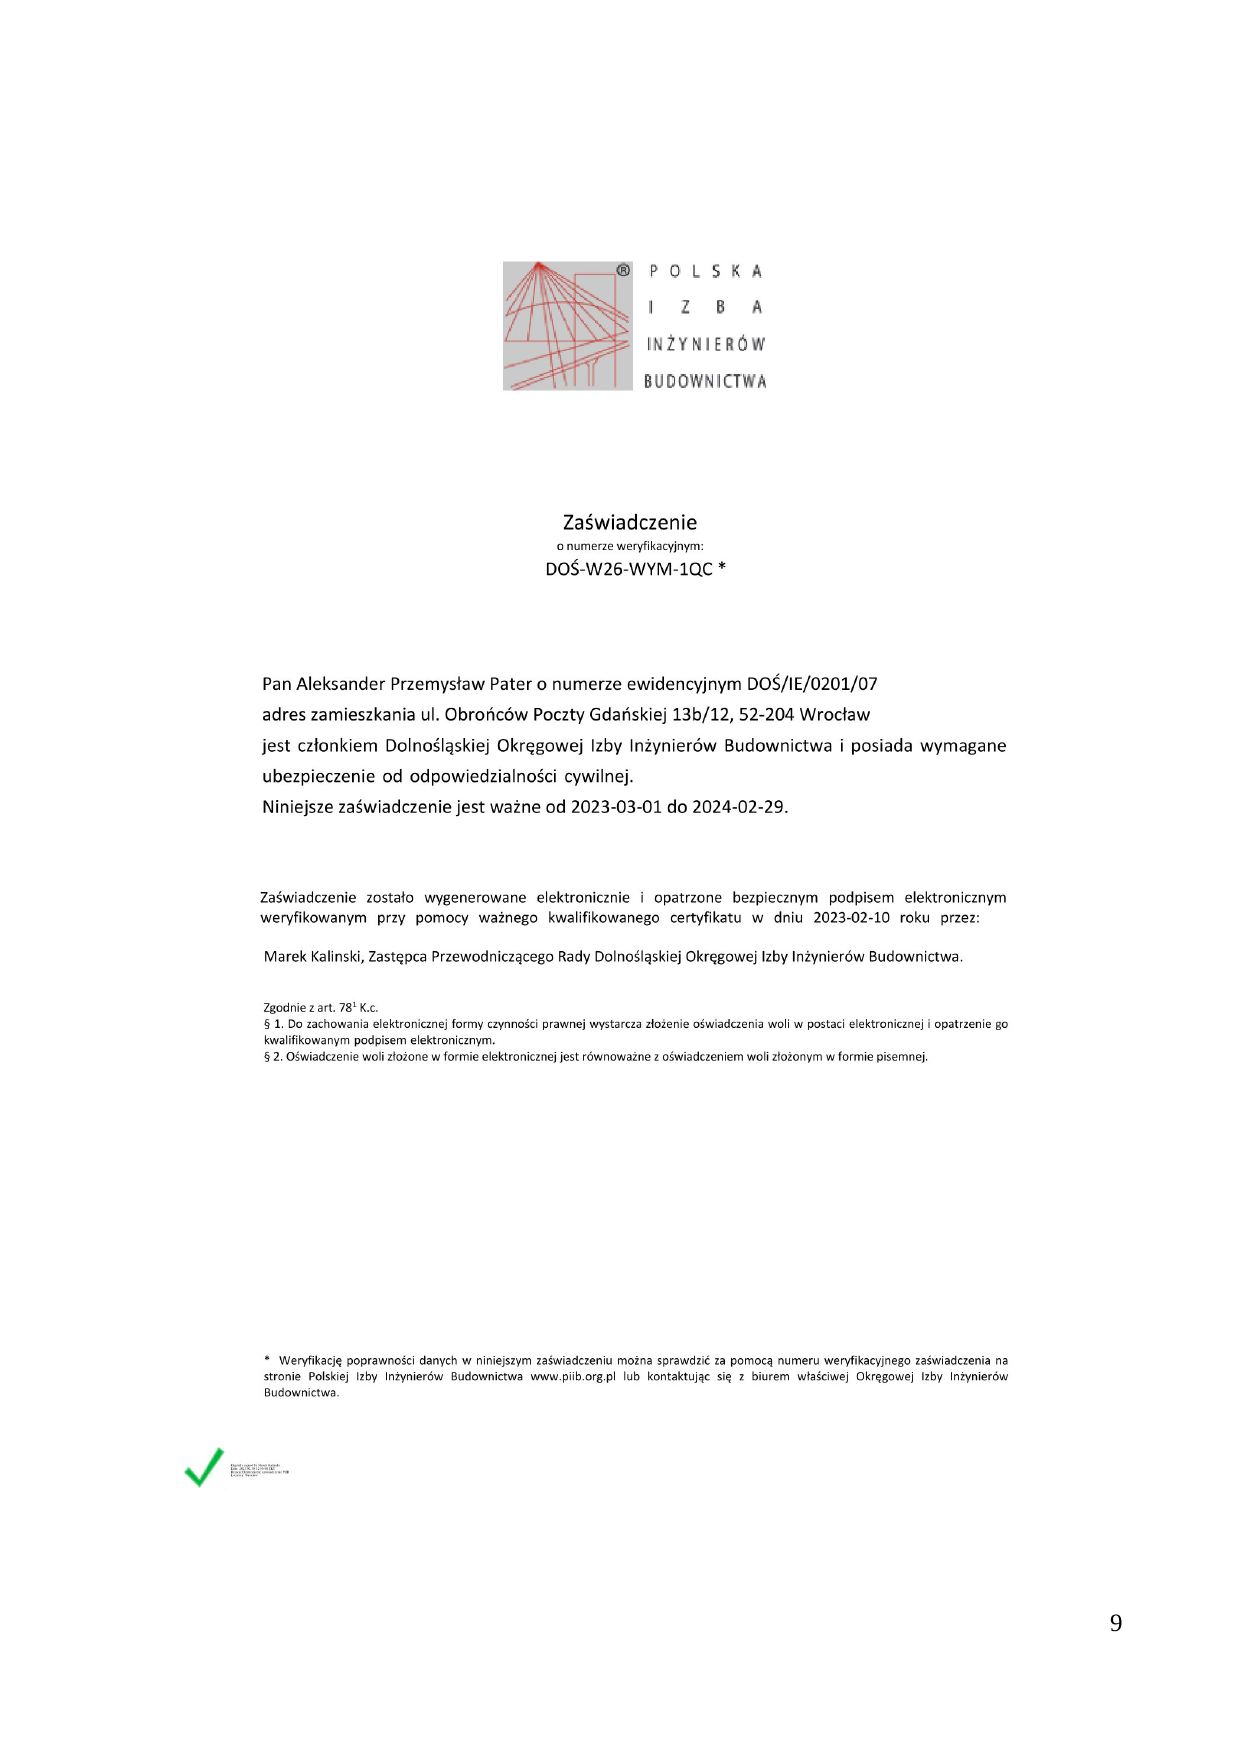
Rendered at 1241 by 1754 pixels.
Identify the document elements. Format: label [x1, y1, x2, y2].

picture [147, 130, 1123, 1509]
